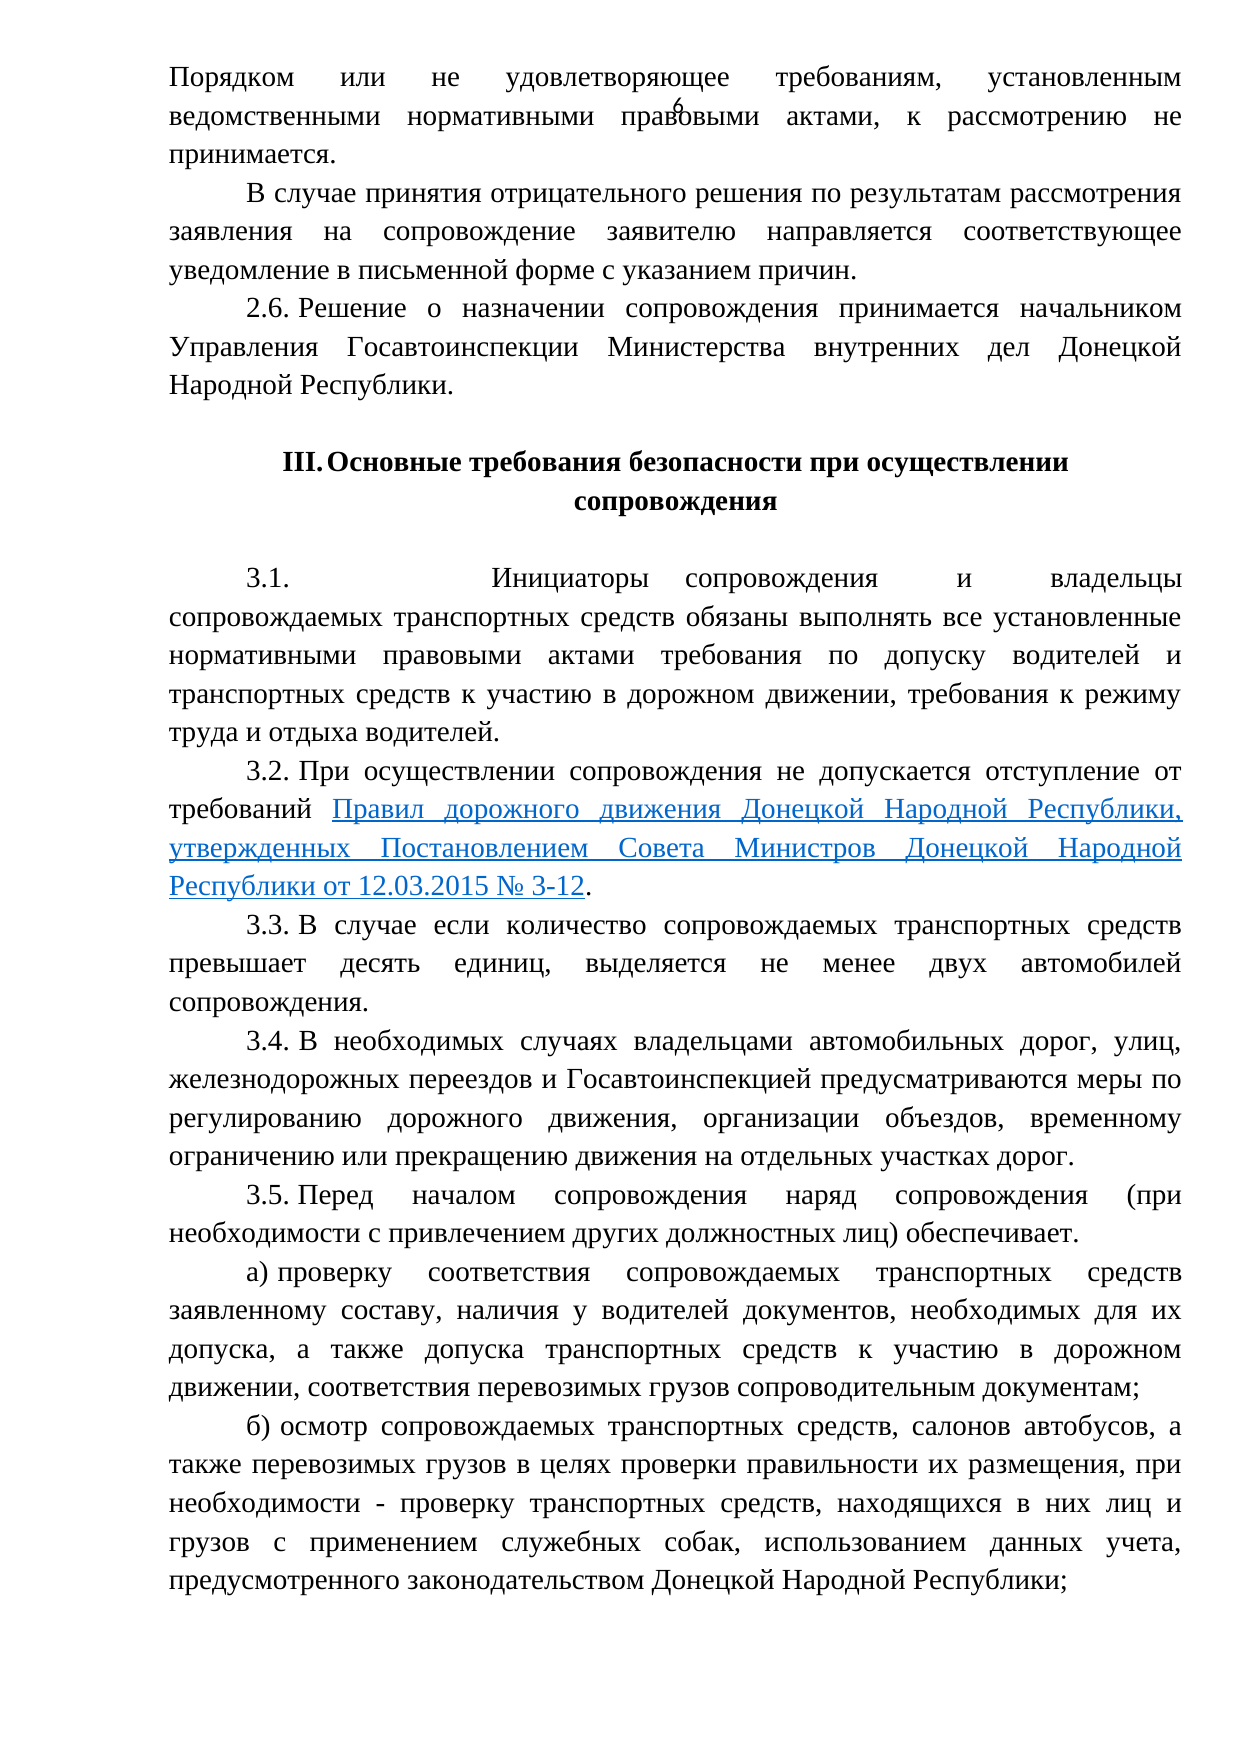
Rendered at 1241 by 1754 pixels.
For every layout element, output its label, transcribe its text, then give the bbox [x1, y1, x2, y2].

list В необходимых случаях владельцами автомобильных дорог, улиц, железнодорожных переездов и Госавтоинспекцией предусматриваются меры по регулированию дорожного движения, организации объездов, временному ограничению или прекращению движения на отдельных участках дорог. [169, 1023, 1182, 1172]
text сопровождения [169, 483, 1182, 517]
list Решение о назначении сопровождения принимается начальником Управления Госавтоинспекции Министерства внутренних дел Донецкой Народной Республики. [169, 290, 1182, 401]
list Основные требования безопасности при осуществлении [169, 444, 1182, 478]
text В случае принятия отрицательного решения по результатам рассмотрения заявления на сопровождение заявителю направляется соответствующее уведомление в письменной форме с указанием причин. [169, 175, 1182, 285]
list В случае если количество сопровождаемых транспортных средств превышает десять единиц, выделяется не менее двух автомобилей сопровождения. [169, 907, 1182, 1018]
list При осуществлении сопровождения не допускается отступление от требований Правил дорожного движения Донецкой Народной Республики, утвержденных Постановлением Совета Министров Донецкой Народной Республики от 12.03.2015 № 3-12. [169, 753, 1182, 859]
text б) осмотр сопровождаемых транспортных средств, салонов автобусов, а также перевозимых грузов в целях проверки правильности их размещения, при необходимости - проверку транспортных средств, находящихся в них лиц и грузов с применением служебных собак, использованием данных учета, предусмотренного законодательством Донецкой Народной Республики; [169, 1408, 1182, 1596]
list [169, 59, 1182, 170]
list Инициаторы сопровождения и владельцы сопровождаемых транспортных средств обязаны выполнять все установленные нормативными правовыми актами требования по допуску водителей и транспортных средств к участию в дорожном движении, требования к режиму труда и отдыха водителей. [169, 560, 1182, 748]
text а) проверку соответствия сопровождаемых транспортных средств заявленному составу, наличия у водителей документов, необходимых для их допуска, а также допуска транспортных средств к участию в дорожном движении, соответствия перевозимых грузов сопроводительным документам; [169, 1254, 1182, 1403]
list При осуществлении сопровождения не допускается отступление от требований Правил дорожного движения Донецкой Народной Республики, утвержденных Постановлением Совета Министров Донецкой Народной Республики от 12.03.2015 № 3-12. [169, 861, 1182, 902]
list Перед началом сопровождения наряд сопровождения (при необходимости с привлечением других должностных лиц) обеспечивает. [169, 1177, 1182, 1249]
